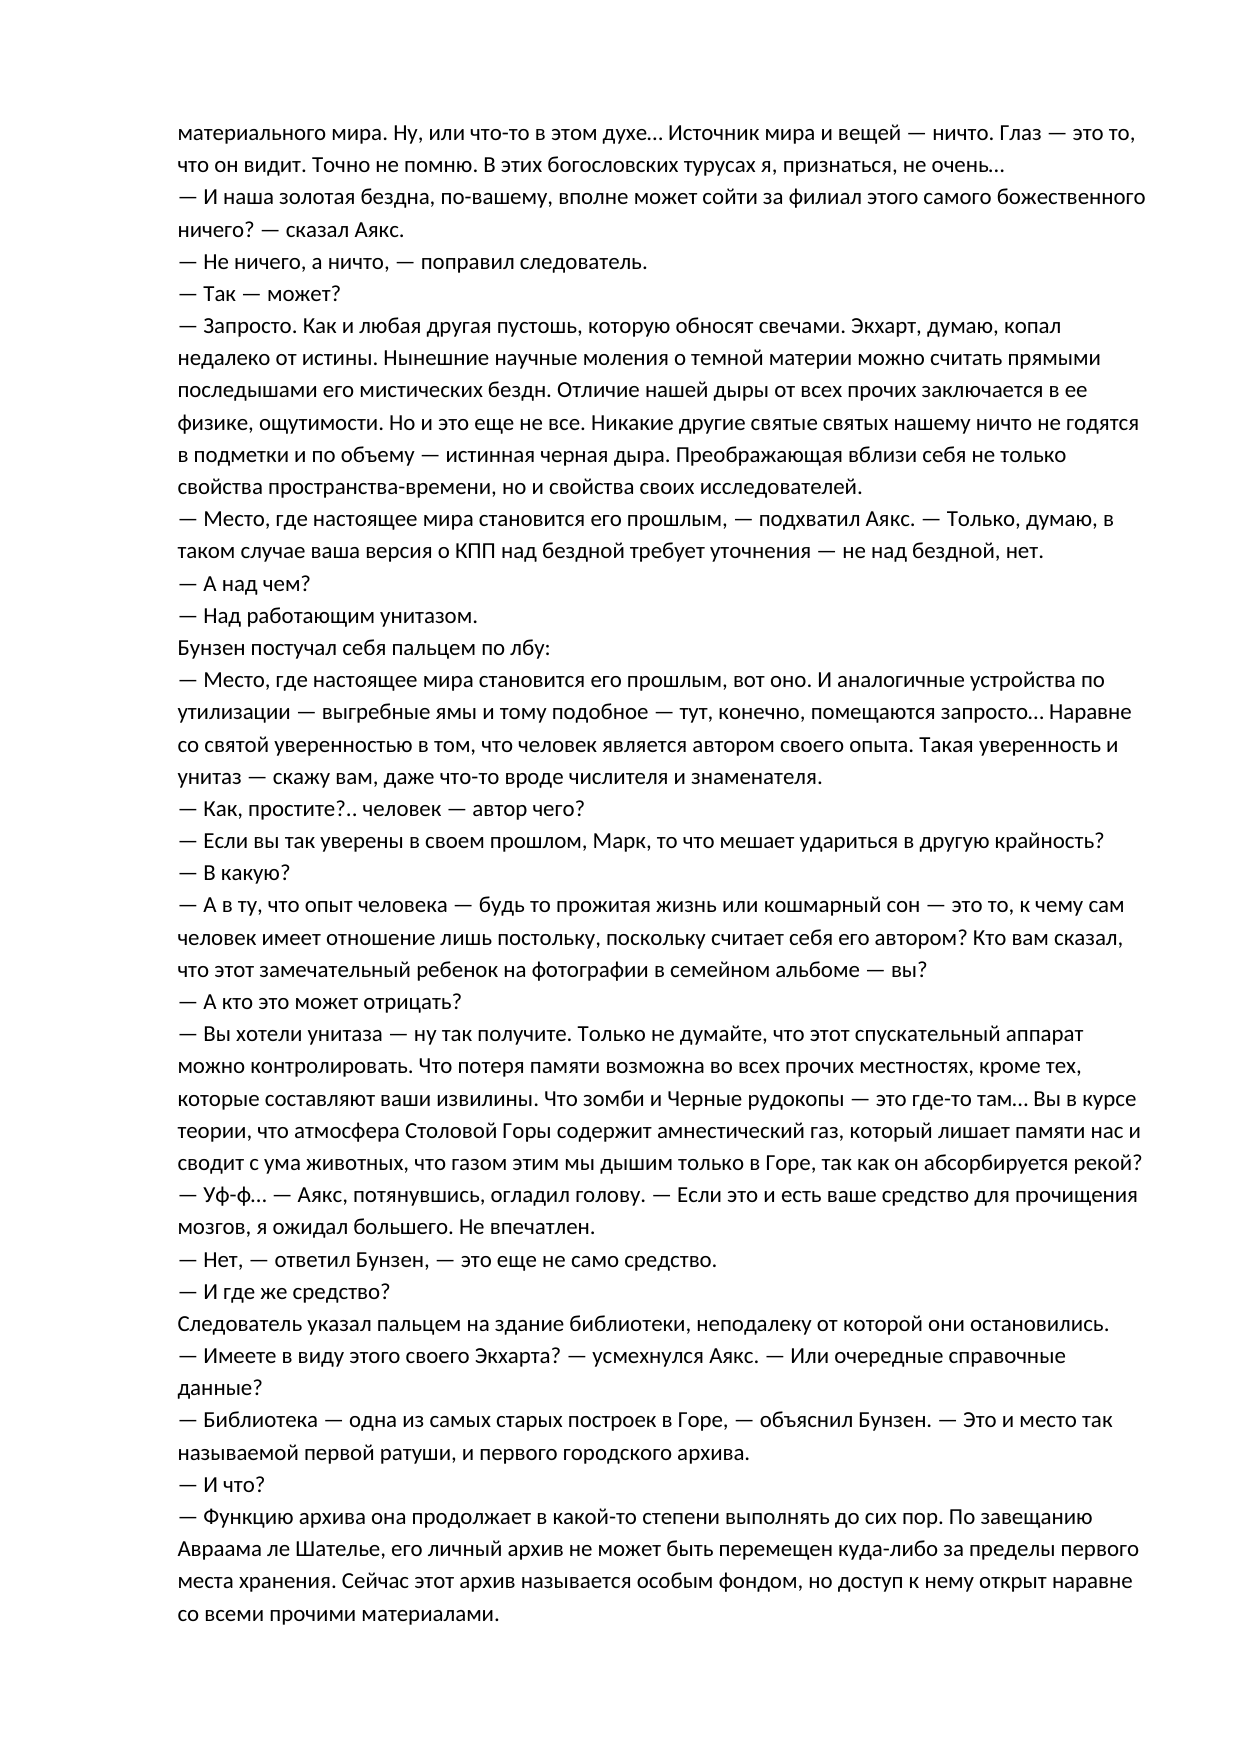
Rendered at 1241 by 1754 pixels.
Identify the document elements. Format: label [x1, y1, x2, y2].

text [177, 118, 1152, 1627]
